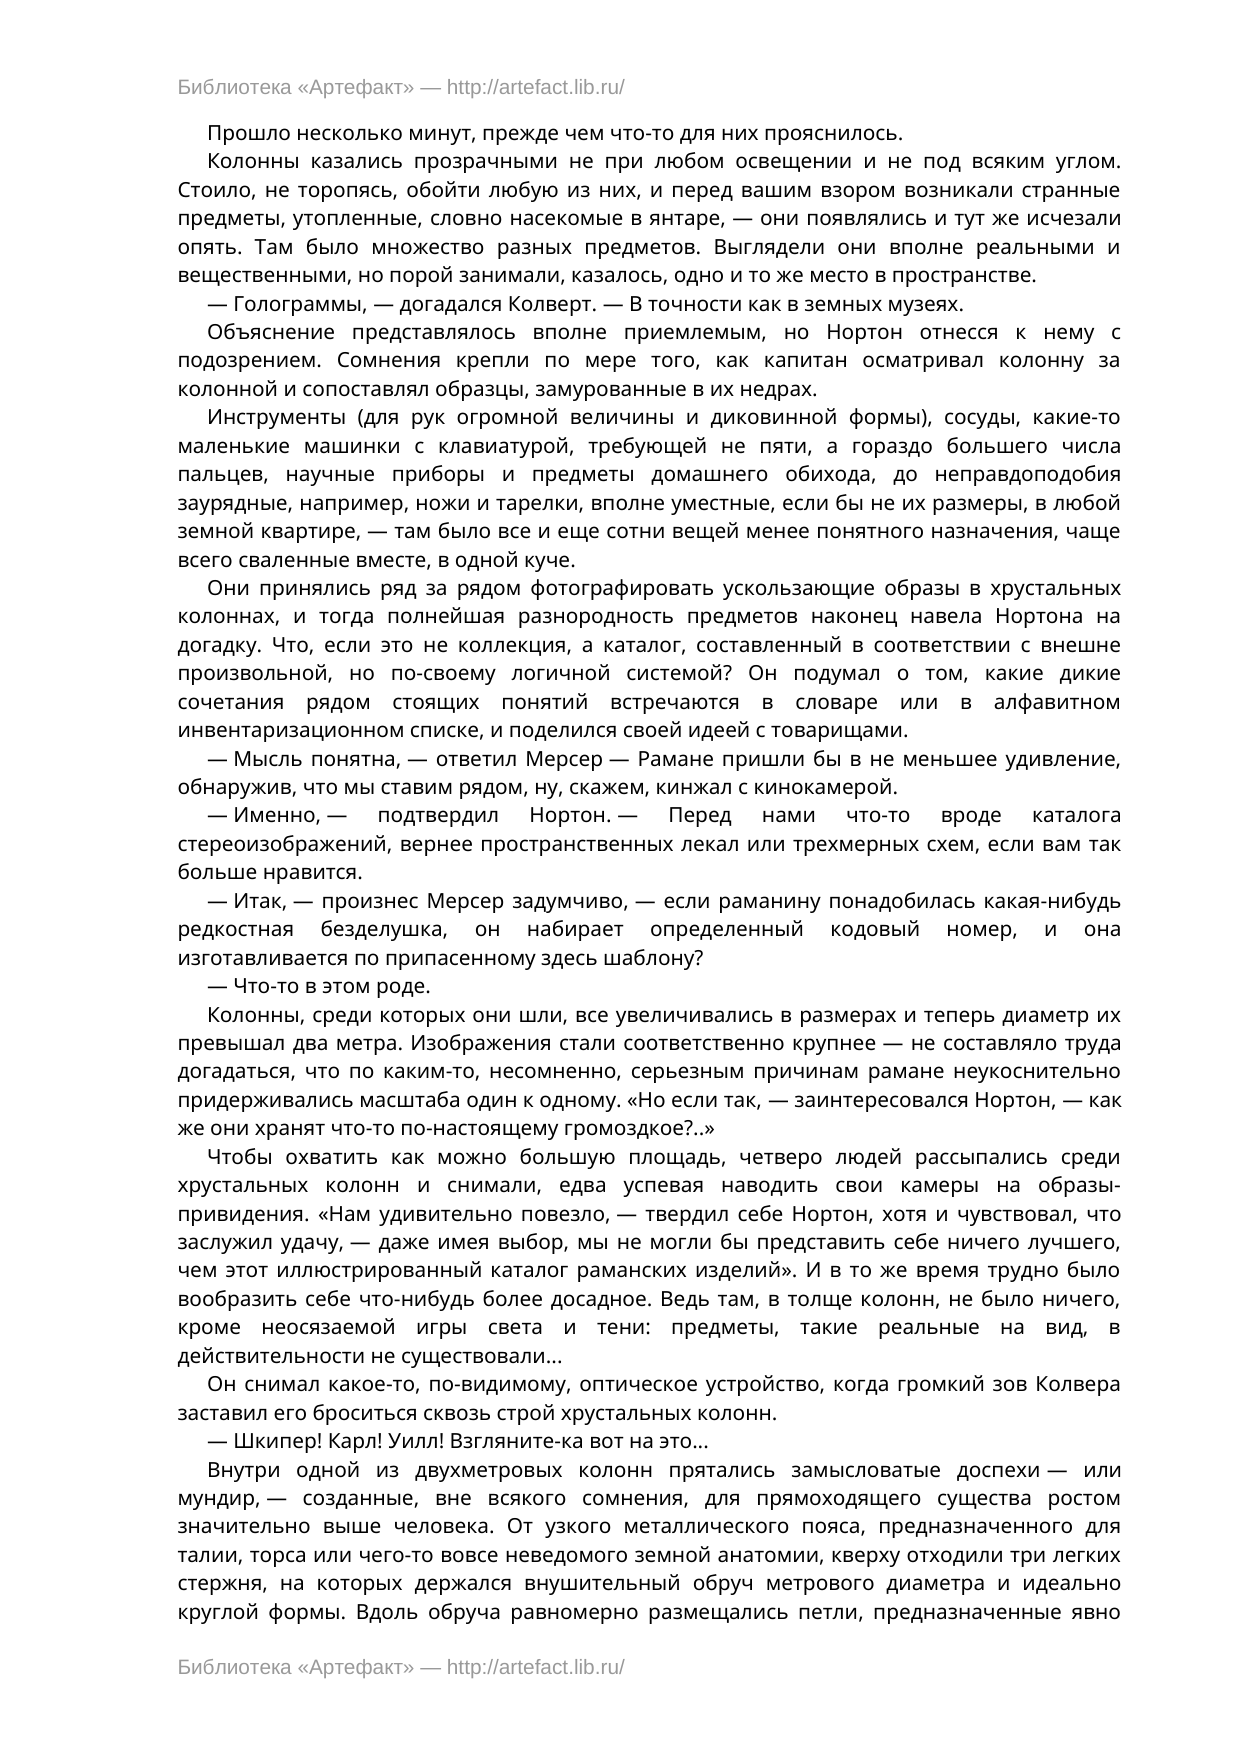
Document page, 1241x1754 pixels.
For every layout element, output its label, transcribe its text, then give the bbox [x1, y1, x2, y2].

text — Именно, — подтвердил Нортон. — Перед нами что-то вроде каталога стереоизображений, вернее пространственных лекал или трехмерных схем, если вам так больше нравится. [177, 801, 1122, 886]
text — Голограммы, — догадался Колверт. — В точности как в земных музеях. [177, 289, 1122, 317]
text Прошло несколько минут, прежде чем что-то для них прояснилось. [177, 118, 1122, 147]
text Колонны казались прозрачными не при любом освещении и не под всяким углом. Стоило, не торопясь, обойти любую из них, и перед вашим взором возникали странные предметы, утопленные, словно насекомые в янтаре, — они появлялись и тут же исчезали опять. Там было множество разных предметов. Выглядели они вполне реальными и вещественными, но порой занимали, казалось, одно и то же место в пространстве. [177, 147, 1122, 289]
text Объяснение представлялось вполне приемлемым, но Нортон отнесся к нему с подозрением. Сомнения крепли по мере того, как капитан осматривал колонну за колонной и сопоставлял образцы, замурованные в их недрах. [177, 317, 1122, 402]
text — Шкипер! Карл! Уилл! Взгляните-ка вот на это... [177, 1426, 1122, 1455]
text Они принялись ряд за рядом фотографировать ускользающие образы в хрустальных колоннах, и тогда полнейшая разнородность предметов наконец навела Нортона на догадку. Что, если это не коллекция, а каталог, составленный в соответствии с внешне произвольной, но по-своему логичной системой? Он подумал о том, какие дикие сочетания рядом стоящих понятий встречаются в словаре или в алфавитном инвентаризационном списке, и поделился своей идеей с товарищами. [177, 573, 1122, 744]
text — Мысль понятна, — ответил Мерсер — Рамане пришли бы в не меньшее удивление, обнаружив, что мы ставим рядом, ну, скажем, кинжал с кинокамерой. [177, 744, 1122, 801]
text Колонны, среди которых они шли, все увеличивались в размерах и теперь диаметр их превышал два метра. Изображения стали соответственно крупнее — не составляло труда догадаться, что по каким-то, несомненно, серьезным причинам рамане неукоснительно придерживались масштаба один к одному. «Но если так, — заинтересовался Нортон, — как же они хранят что-то по-настоящему громоздкое?..» [177, 1000, 1122, 1142]
text — Итак, — произнес Мерсер задумчиво, — если раманину понадобилась какая-нибудь редкостная безделушка, он набирает определенный кодовый номер, и она изготавливается по припасенному здесь шаблону? [177, 886, 1122, 971]
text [177, 1455, 1122, 1625]
text Инструменты (для рук огромной величины и диковинной формы), сосуды, какие-то маленькие машинки с клавиатурой, требующей не пяти, а гораздо большего числа пальцев, научные приборы и предметы домашнего обихода, до неправдоподобия заурядные, например, ножи и тарелки, вполне уместные, если бы не их размеры, в любой земной квартире, — там было все и еще сотни вещей менее понятного назначения, чаще всего сваленные вместе, в одной куче. [177, 402, 1122, 573]
text Он снимал какое-то, по-видимому, оптическое устройство, когда громкий зов Колвера заставил его броситься сквозь строй хрустальных колонн. [177, 1369, 1122, 1426]
text Чтобы охватить как можно большую площадь, четверо людей рассыпались среди хрустальных колонн и снимали, едва успевая наводить свои камеры на образы-привидения. «Нам удивительно повезло, — твердил себе Нортон, хотя и чувствовал, что заслужил удачу, — даже имея выбор, мы не могли бы представить себе ничего лучшего, чем этот иллюстрированный каталог раманских изделий». И в то же время трудно было вообразить себе что-нибудь более досадное. Ведь там, в толще колонн, не было ничего, кроме неосязаемой игры света и тени: предметы, такие реальные на вид, в действительности не существовали... [177, 1142, 1122, 1369]
text — Что-то в этом роде. [177, 971, 1122, 1000]
